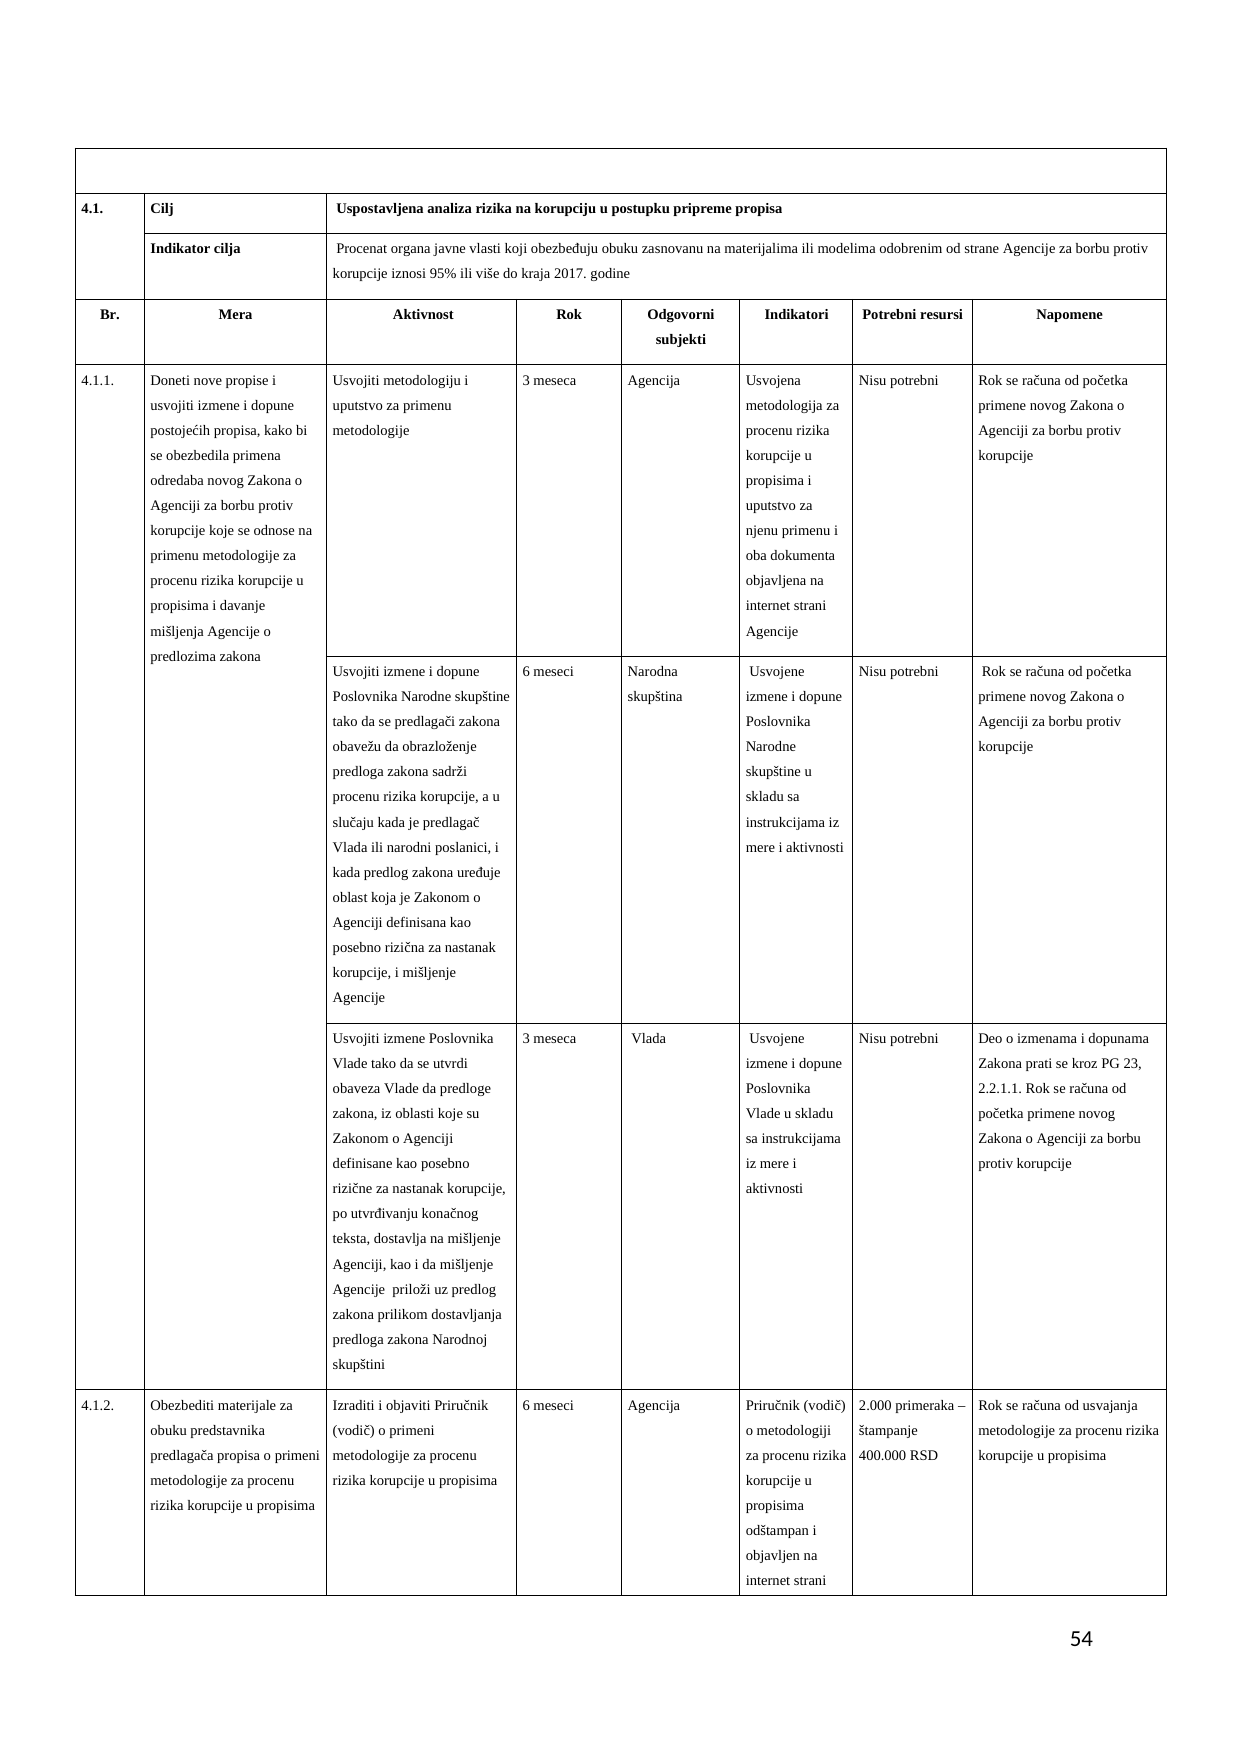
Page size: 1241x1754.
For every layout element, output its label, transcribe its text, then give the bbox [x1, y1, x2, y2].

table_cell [973, 1390, 1166, 1595]
table_cell Rok se računa od početka primene novog Zakona o Agenciji za borbu protiv korupcije [973, 657, 1166, 1022]
table_cell Procenat organa javne vlasti koji obezbeđuju obuku zasnovanu na materijalima ili modelima odobrenim od strane Agencije za borbu protiv korupcije iznosi 95% ili više do kraja 2017. godine [327, 234, 1166, 299]
table_cell Cilj [145, 194, 326, 233]
table_cell Rok [517, 300, 621, 364]
table_cell Uspostavljena analiza rizika na korupciju u postupku pripreme propisa [327, 194, 1166, 233]
table_cell Narodna skupština [622, 657, 739, 1022]
table_cell Odgovorni subjekti [622, 300, 739, 364]
table_cell 6 meseci [517, 657, 621, 1022]
table_cell 4.1.1. [76, 365, 144, 1389]
table_cell Agencija [622, 365, 739, 656]
table_cell Usvojene izmene i dopune Poslovnika Narodne skupštine u skladu sa instrukcijama iz mere i aktivnosti [740, 657, 852, 1022]
table_cell Nisu potrebni [853, 1024, 972, 1389]
table_cell Aktivnost [327, 300, 516, 364]
table_cell Usvojiti izmene i dopune Poslovnika Narodne skupštine tako da se predlagači zakona obavežu da obrazloženje predloga zakona sadrži procenu rizika korupcije, a u slučaju kada je predlagač Vlada ili narodni poslanici, i kada predlog zakona uređuje oblast koja je Zakonom o Agenciji definisana kao posebno rizična za nastanak korupcije, i mišljenje Agencije [327, 657, 516, 1022]
table_cell Indikator cilja [145, 234, 326, 299]
table_cell Nisu potrebni [853, 657, 972, 1022]
table_cell 6 meseci [517, 1390, 621, 1595]
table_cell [740, 1390, 852, 1595]
table_cell Mera [145, 300, 326, 364]
table_cell Br. [76, 300, 144, 364]
table_cell Usvojiti metodologiju i uputstvo za primenu metodologije [327, 365, 516, 656]
table_cell Usvojena metodologija za procenu rizika korupcije u propisima i uputstvo za njenu primenu i oba dokumenta objavljena na internet strani Agencije [740, 365, 852, 656]
table_cell Nisu potrebni [853, 365, 972, 656]
table_cell Indikatori [740, 300, 852, 364]
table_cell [76, 149, 1166, 193]
table_cell Usvojene izmene i dopune Poslovnika Vlade u skladu sa instrukcijama iz mere i aktivnosti [740, 1024, 852, 1389]
table_cell Agencija [622, 1390, 739, 1595]
table_cell 4.1. [76, 194, 144, 299]
table_cell Usvojiti izmene Poslovnika Vlade tako da se utvrdi obaveza Vlade da predloge zakona, iz oblasti koje su Zakonom o Agenciji definisane kao posebno rizične za nastanak korupcije, po utvrđivanju konačnog teksta, dostavlja na mišljenje Agenciji, kao i da mišljenje Agencije priloži uz predlog zakona prilikom dostavljanja predloga zakona Narodnoj skupštini [327, 1024, 516, 1389]
table_cell Deo o izmenama i dopunama Zakona prati se kroz PG 23, 2.2.1.1. Rok se računa od početka primene novog Zakona o Agenciji za borbu protiv korupcije [973, 1024, 1166, 1389]
table_cell 3 meseca [517, 1024, 621, 1389]
table_cell Rok se računa od početka primene novog Zakona o Agenciji za borbu protiv korupcije [973, 365, 1166, 656]
table_cell 4.1.2. [76, 1390, 144, 1595]
table_cell Vlada [622, 1024, 739, 1389]
table_cell 3 meseca [517, 365, 621, 656]
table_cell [853, 1390, 972, 1595]
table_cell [145, 1390, 326, 1595]
table_cell Doneti nove propise i usvojiti izmene i dopune postojećih propisa, kako bi se obezbedila primena odredaba novog Zakona o Agenciji za borbu protiv korupcije koje se odnose na primenu metodologije za procenu rizika korupcije u propisima i davanje mišljenja Agencije o predlozima zakona [145, 365, 326, 1389]
table_cell Potrebni resursi [853, 300, 972, 364]
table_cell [327, 1390, 516, 1595]
table_cell Napomene [973, 300, 1166, 364]
